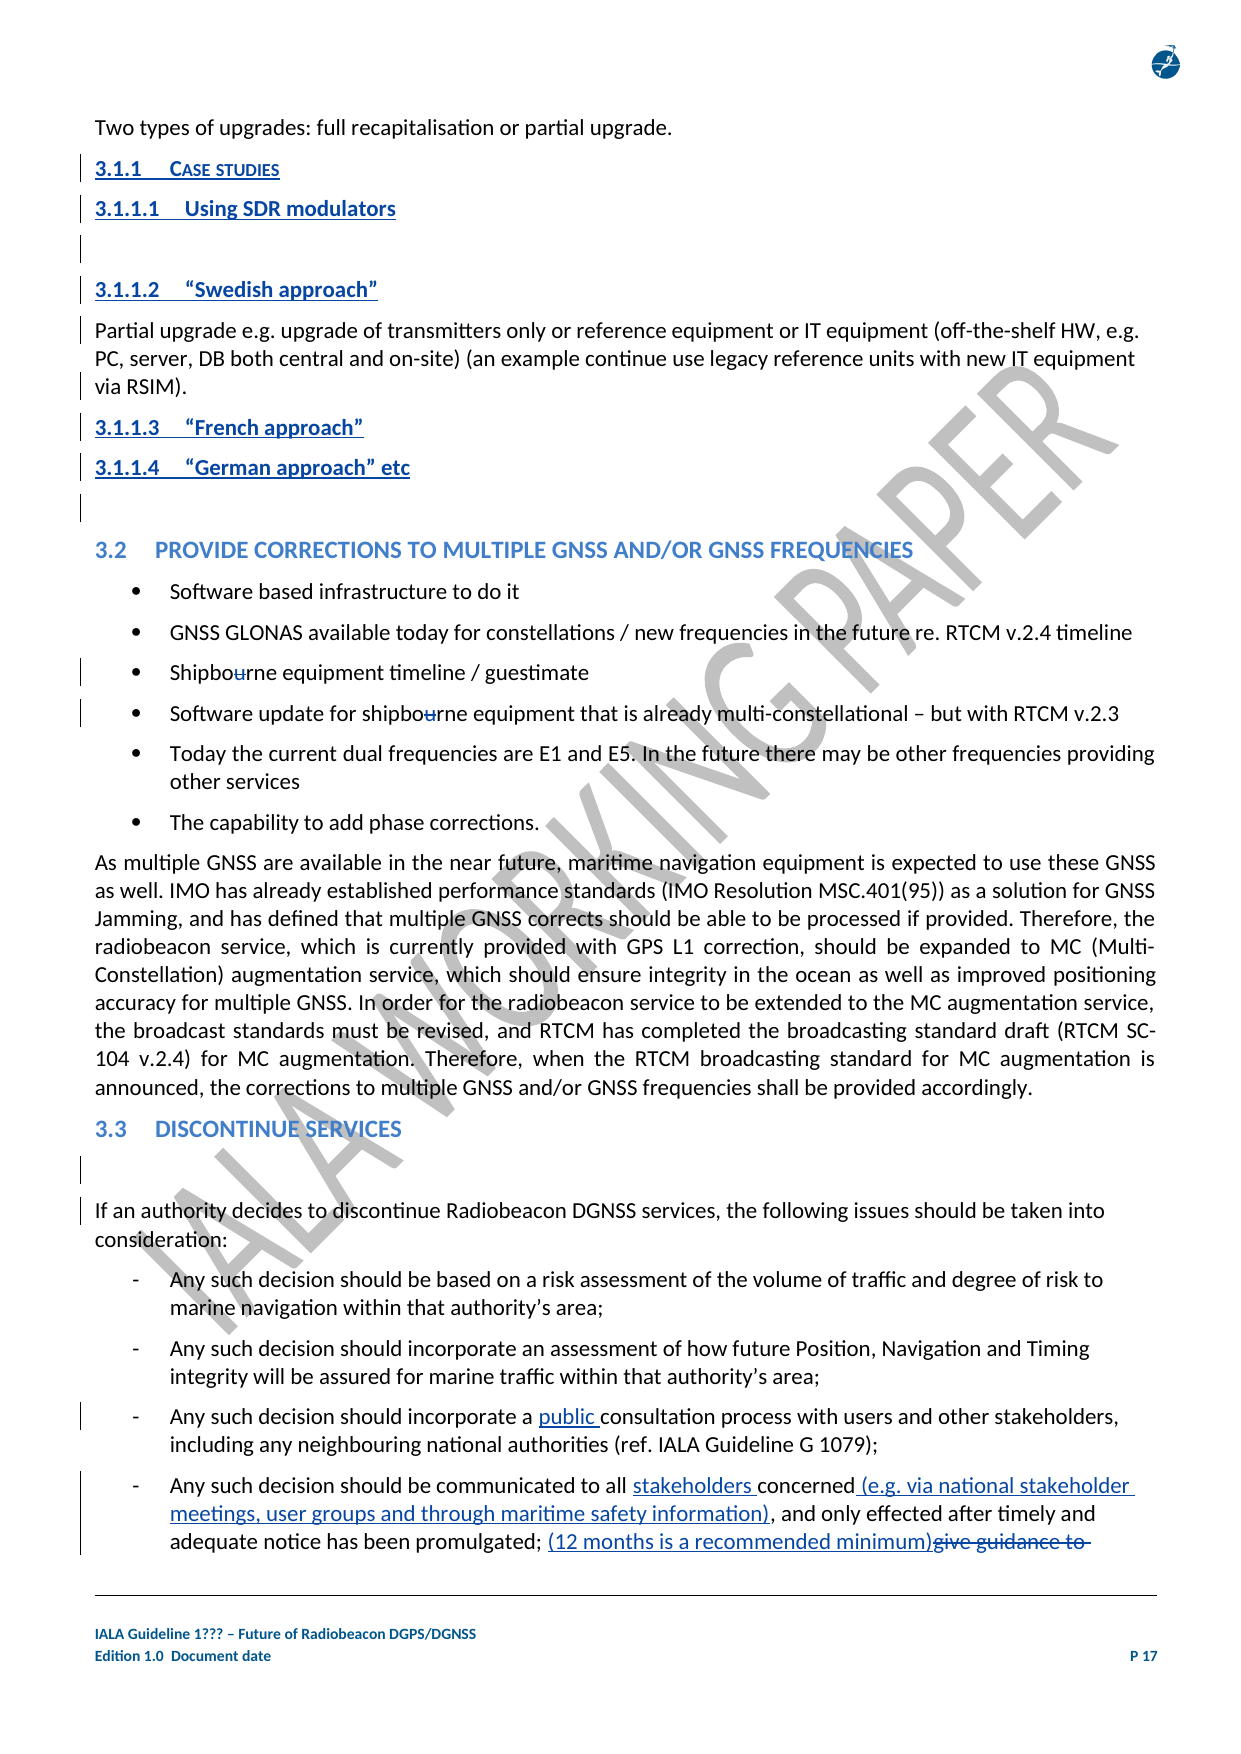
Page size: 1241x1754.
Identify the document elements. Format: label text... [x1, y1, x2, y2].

list Any such decision should incorporate a consultation process with users and other stakeholders, including any neighbouring national authorities (ref. IALA Guideline G 1079); [132, 1402, 1157, 1458]
list Any such decision should incorporate an assessment of how future Position, Navigation and Timing integrity will be assured for marine traffic within that authority’s area; [132, 1334, 1157, 1390]
picture [1120, 0, 1239, 114]
list Shipborne equipment timeline / guestimate [132, 658, 1157, 686]
subtitle Provide corrections to multiple GNSS and/or GNSS frequencies [94, 534, 1084, 565]
list Software based infrastructure to do it [132, 577, 1157, 605]
list Any such decision should be based on a risk assessment of the volume of traffic and degree of risk to marine navigation within that authority’s area; [132, 1265, 1157, 1321]
list Software update for shipborne equipment that is already multi-constellational – but with RTCM v.2.3 [132, 699, 1157, 727]
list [132, 1471, 1157, 1555]
text Two types of upgrades: full recapitalisation or partial upgrade. [94, 113, 1157, 142]
text Partial upgrade e.g. upgrade of transmitters only or reference equipment or IT equipment (off-the-shelf HW, e.g. PC, server, DB both central and on-site) (an example continue use legacy reference units with new IT equipment via RSIM). [94, 316, 1157, 400]
subtitle Discontinue services [94, 1113, 1084, 1144]
list Today the current dual frequencies are E1 and E5. In the future there may be other frequencies providing other services [132, 739, 1157, 795]
text As multiple GNSS are available in the near future, maritime navigation equipment is expected to use these GNSS as well. IMO has already established performance standards (IMO Resolution MSC.401(95)) as a solution for GNSS Jamming, and has defined that multiple GNSS corrects should be able to be processed if provided. Therefore, the radiobeacon service, which is currently provided with GPS L1 correction, should be expanded to MC (Multi-Constellation) augmentation service, which should ensure integrity in the ocean as well as improved positioning accuracy for multiple GNSS. In order for the radiobeacon service to be extended to the MC augmentation service, the broadcast standards must be revised, and RTCM has completed the broadcasting standard draft (RTCM SC-104 v.2.4) for MC augmentation. Therefore, when the RTCM broadcasting standard for MC augmentation is announced, the corrections to multiple GNSS and/or GNSS frequencies shall be provided accordingly. [94, 848, 1157, 1101]
text If an authority decides to discontinue Radiobeacon DGNSS services, the following issues should be taken into consideration: [94, 1197, 1157, 1253]
list The capability to add phase corrections. [132, 808, 1157, 836]
list GNSS GLONAS available today for constellations / new frequencies in the future re. RTCM v.2.4 timeline [132, 618, 1157, 646]
